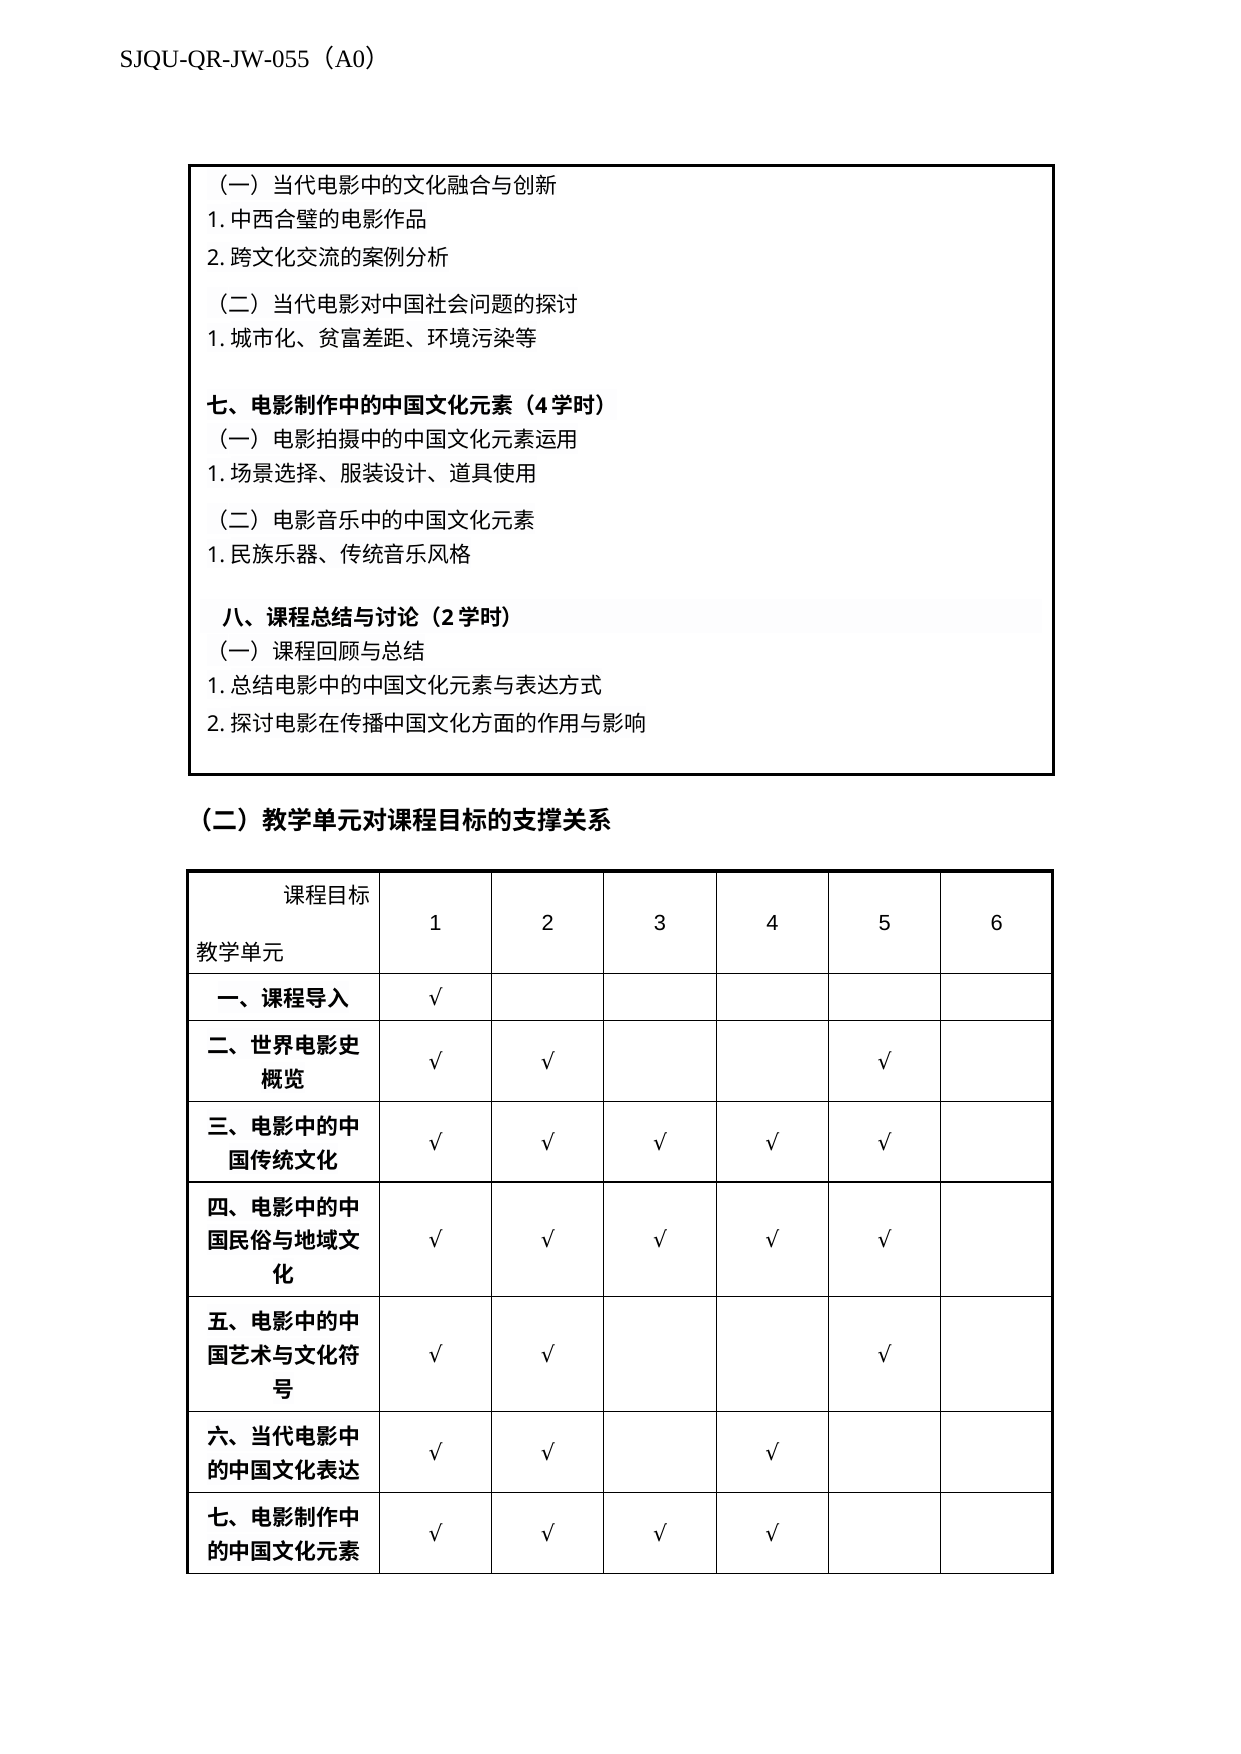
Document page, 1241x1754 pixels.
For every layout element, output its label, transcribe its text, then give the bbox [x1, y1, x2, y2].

table_cell 七、电影制作中的中国文化元素 [189, 1493, 379, 1573]
table_cell √ [717, 1183, 828, 1296]
table_header 1 [380, 873, 491, 973]
table_cell √ [829, 1021, 940, 1101]
table_cell √ [604, 1493, 716, 1573]
table_cell [941, 1102, 1051, 1181]
text （二）教学单元对课程目标的支撑关系 [187, 784, 1053, 852]
table_cell √ [380, 1021, 491, 1101]
table_cell √ [492, 1183, 603, 1296]
table_cell √ [380, 1102, 491, 1181]
table_cell √ [604, 1102, 716, 1181]
table_header 6 [941, 873, 1051, 973]
table_header 3 [604, 873, 716, 973]
table_cell √ [492, 1021, 603, 1101]
table_cell [941, 1297, 1051, 1411]
table_cell √ [492, 1493, 603, 1573]
table_cell [604, 1021, 716, 1101]
table_cell [604, 1412, 716, 1492]
table_cell √ [380, 1183, 491, 1296]
table_cell [941, 1183, 1051, 1296]
table_cell √ [380, 1297, 491, 1411]
table_cell √ [492, 1297, 603, 1411]
table_cell [604, 1297, 716, 1411]
table_cell [829, 1493, 940, 1573]
table_cell [829, 1412, 940, 1492]
table_cell √ [380, 1493, 491, 1573]
table_header 4 [717, 873, 828, 973]
table_cell [941, 974, 1051, 1020]
table_cell [941, 1021, 1051, 1101]
table_cell √ [604, 1183, 716, 1296]
table_cell √ [829, 1183, 940, 1296]
table_cell 五、电影中的中国艺术与文化符号 [189, 1297, 379, 1411]
table_cell [717, 1297, 828, 1411]
table_cell [717, 1021, 828, 1101]
table_cell 一、课程导入 [189, 974, 379, 1020]
table_cell 四、电影中的中国民俗与地域文化 [189, 1183, 379, 1296]
table_header 课程目标 教学单元 [189, 873, 379, 973]
table_cell √ [829, 1102, 940, 1181]
table_cell [492, 974, 603, 1020]
table_cell √ [492, 1102, 603, 1181]
table_cell [941, 1412, 1051, 1492]
table_cell 六、当代电影中的中国文化表达 [189, 1412, 379, 1492]
table_cell √ [492, 1412, 603, 1492]
table_cell 三、电影中的中国传统文化 [189, 1102, 379, 1181]
table_cell [941, 1493, 1051, 1573]
table_cell √ [717, 1493, 828, 1573]
table_cell √ [717, 1102, 828, 1181]
table_cell [829, 974, 940, 1020]
table_cell √ [380, 974, 491, 1020]
table_header 2 [492, 873, 603, 973]
table_cell √ [717, 1412, 828, 1492]
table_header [191, 167, 1052, 773]
table_header 5 [829, 873, 940, 973]
table_cell [604, 974, 716, 1020]
table_cell √ [380, 1412, 491, 1492]
table_cell [717, 974, 828, 1020]
table_cell √ [829, 1297, 940, 1411]
table_cell 二、世界电影史概览 [189, 1021, 379, 1101]
